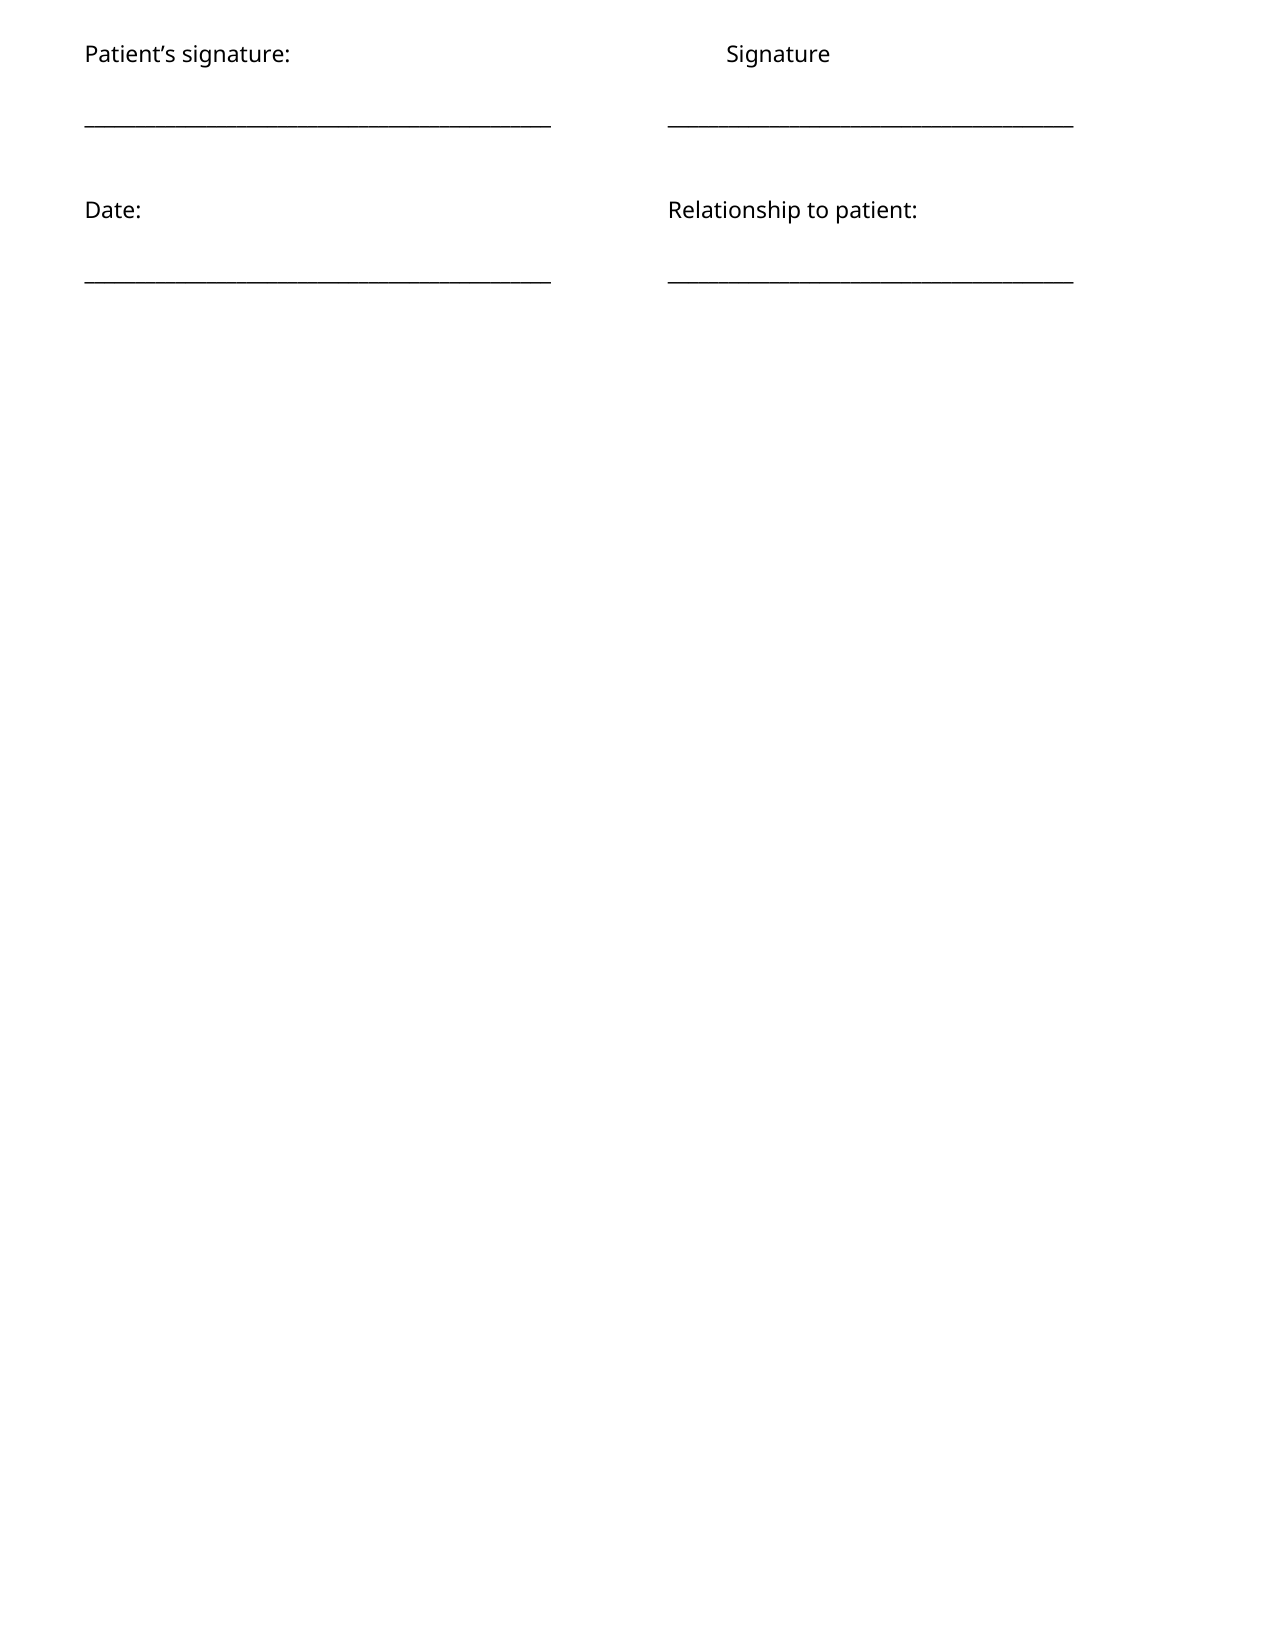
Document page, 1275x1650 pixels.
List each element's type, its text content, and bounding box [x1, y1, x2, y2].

text Patient’s signature: Signature [84, 37, 1209, 69]
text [84, 256, 1209, 287]
text Date: Relationship to patient: [84, 194, 1209, 225]
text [84, 100, 1209, 131]
